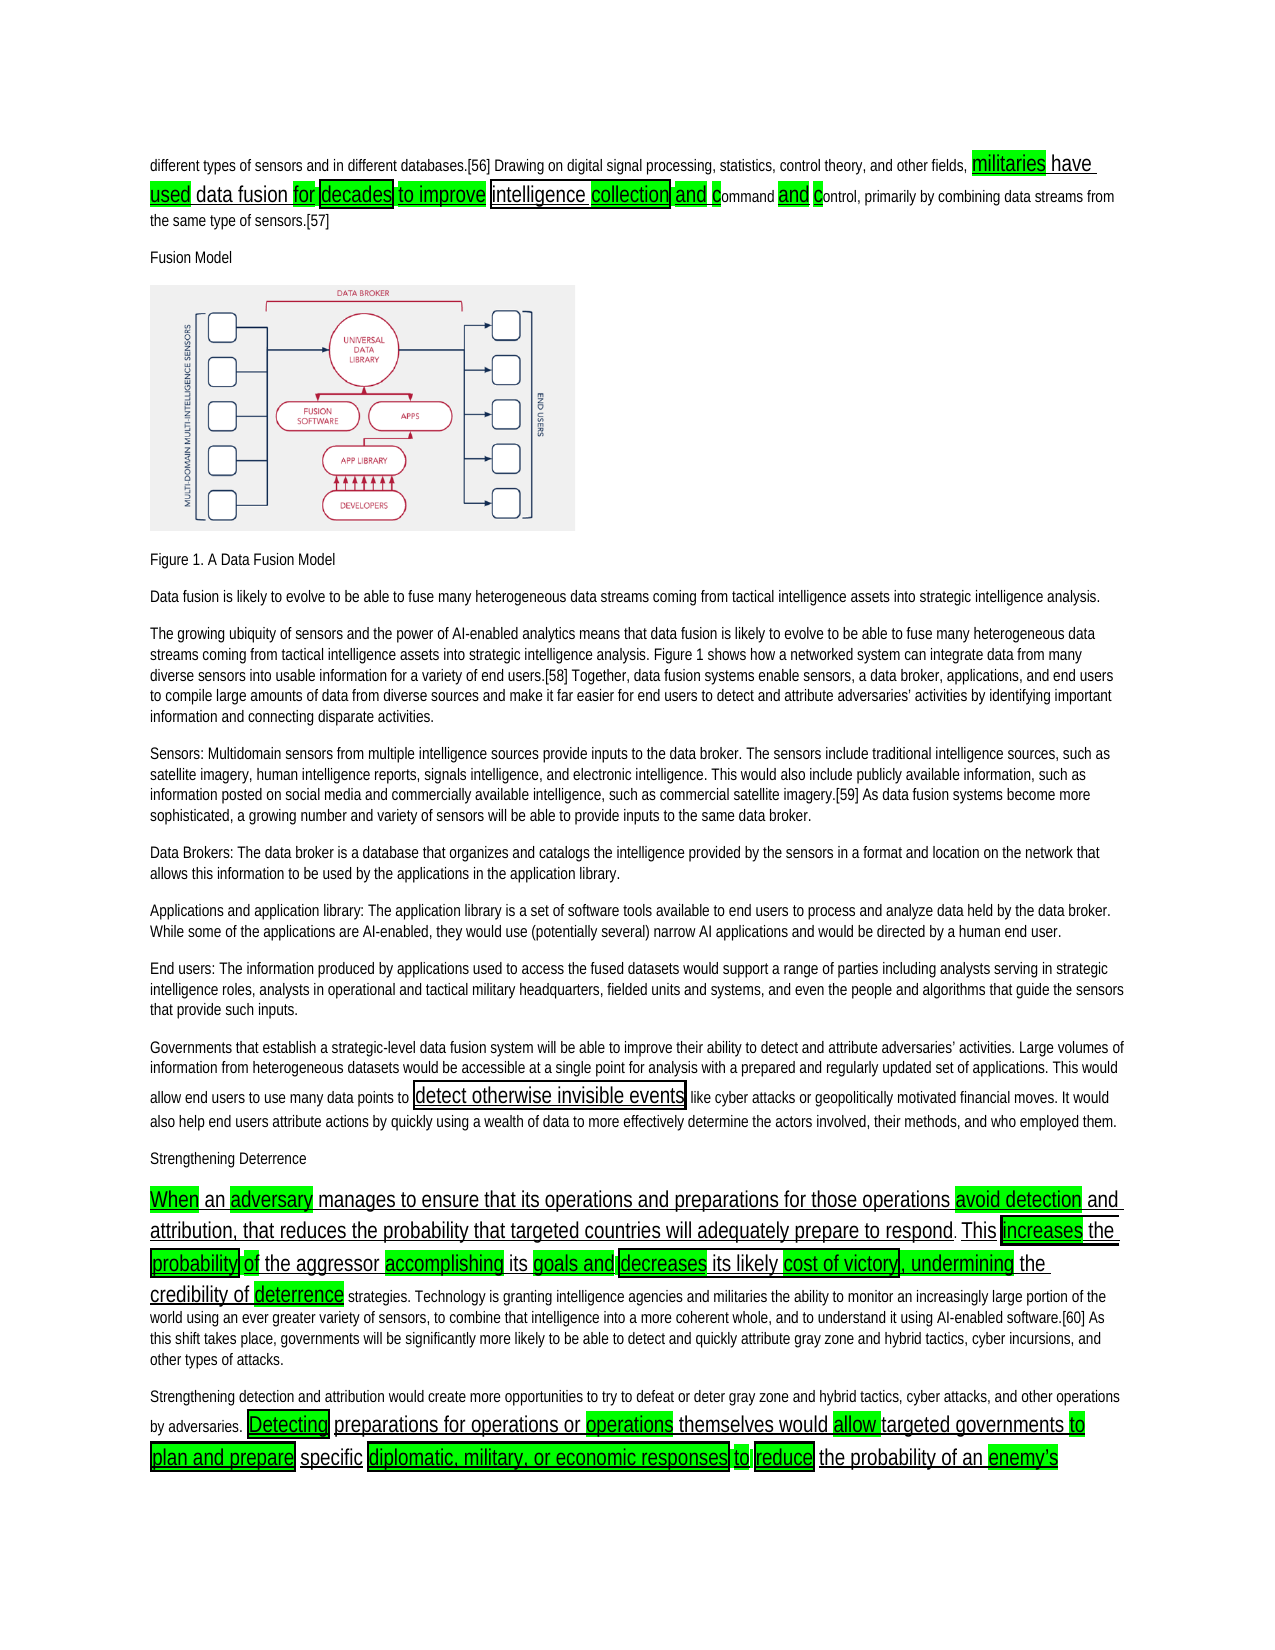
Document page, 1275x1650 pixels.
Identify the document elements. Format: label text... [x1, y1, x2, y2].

text Figure 1. A Data Fusion Model [150, 549, 1125, 569]
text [150, 150, 1125, 230]
picture [150, 285, 575, 531]
text Data Brokers: The data broker is a database that organizes and catalogs the intelligence provided by the sensors in a format and location on the network that allows this information to be used by the applications in the application library. [150, 843, 1125, 883]
text Strengthening Deterrence [150, 1149, 1125, 1168]
text Data fusion is likely to evolve to be able to fuse many heterogeneous data streams coming from tactical intelligence assets into strategic intelligence analysis. [150, 587, 1125, 606]
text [150, 1387, 1125, 1472]
text When an adversary manages to ensure that its operations and preparations for those operations avoid detection and attribution, that reduces the probability that targeted countries will adequately prepare to respond. This increases the probability of the aggressor accomplishing its goals and decreases its likely cost of victory, undermining the credibility of deterrence strategies. Technology is granting intelligence agencies and militaries the ability to monitor an increasingly large portion of the world using an ever greater variety of sensors, to combine that intelligence into a more coherent whole, and to understand it using AI-enabled software.[60] As this shift takes place, governments will be significantly more likely to be able to detect and quickly attribute gray zone and hybrid tactics, cyber incursions, and other types of attacks. [150, 1186, 1125, 1369]
text Applications and application library: The application library is a set of software tools available to end users to process and analyze data held by the data broker. While some of the applications are AI-enabled, they would use (potentially several) narrow AI applications and would be directed by a human end user. [150, 901, 1125, 941]
text Governments that establish a strategic-level data fusion system will be able to improve their ability to detect and attribute adversaries’ activities. Large volumes of information from heterogeneous datasets would be accessible at a single point for analysis with a prepared and regularly updated set of applications. This would allow end users to use many data points to detect otherwise invisible events like cyber attacks or geopolitically motivated financial moves. It would also help end users attribute actions by quickly using a wealth of data to more effectively determine the actors involved, their methods, and who employed them. [150, 1037, 1125, 1131]
text The growing ubiquity of sensors and the power of AI-enabled analytics means that data fusion is likely to evolve to be able to fuse many heterogeneous data streams coming from tactical intelligence assets into strategic intelligence analysis. Figure 1 shows how a networked system can integrate data from many diverse sensors into usable information for a variety of end users.[58] Together, data fusion systems enable sensors, a data broker, applications, and end users to compile large amounts of data from diverse sources and make it far easier for end users to detect and attribute adversaries’ activities by identifying important information and connecting disparate activities. [150, 624, 1125, 726]
text Sensors: Multidomain sensors from multiple intelligence sources provide inputs to the data broker. The sensors include traditional intelligence sources, such as satellite imagery, human intelligence reports, signals intelligence, and electronic intelligence. This would also include publicly available information, such as information posted on social media and commercially available intelligence, such as commercial satellite imagery.[59] As data fusion systems become more sophisticated, a growing number and variety of sensors will be able to provide inputs to the same data broker. [150, 744, 1125, 825]
text End users: The information produced by applications used to access the fused datasets would support a range of parties including analysts serving in strategic intelligence roles, analysts in operational and tactical military headquarters, fielded units and systems, and even the people and algorithms that guide the sensors that provide such inputs. [150, 959, 1125, 1019]
text Fusion Model [150, 248, 1125, 267]
